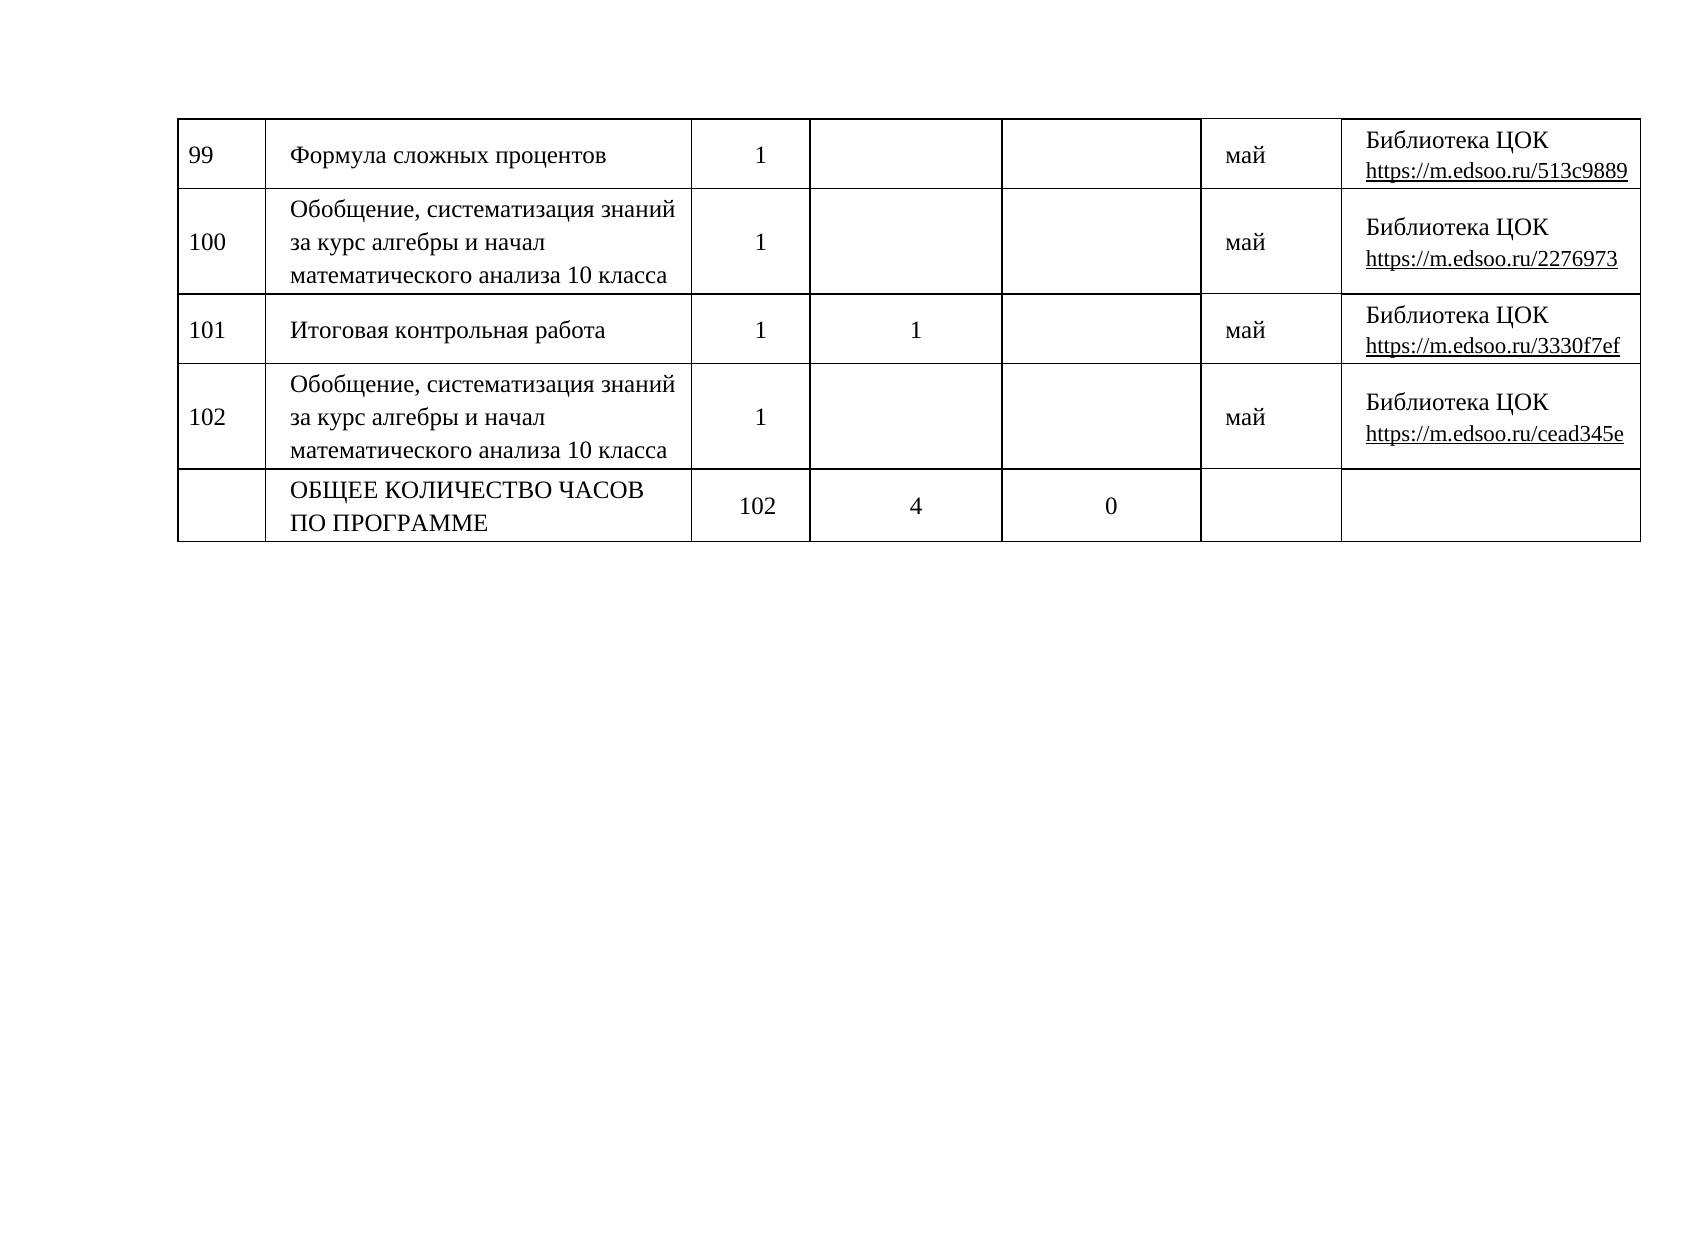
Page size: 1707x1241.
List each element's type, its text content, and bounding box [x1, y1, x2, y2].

table_cell Библиотека ЦОК https://m.edsoo.ru/3330f7ef [1342, 295, 1640, 363]
table_cell май [1202, 119, 1341, 188]
table_cell Обобщение, систематизация знаний за курс алгебры и начал математического анализа 10 класса [266, 189, 691, 293]
table_cell Библиотека ЦОК https://m.edsoo.ru/cead345e [1342, 364, 1640, 468]
table_cell 1 [692, 364, 809, 468]
table_cell 102 [692, 470, 809, 541]
table_cell [1003, 120, 1200, 188]
table_cell 1 [692, 189, 809, 293]
table_cell [179, 470, 265, 541]
table_cell май [1202, 189, 1341, 293]
table_cell [1342, 470, 1640, 541]
table_cell май [1202, 364, 1341, 468]
table_cell [811, 364, 1001, 468]
table_cell 1 [811, 295, 1001, 363]
table_cell [1003, 189, 1200, 293]
table_cell Библиотека ЦОК https://m.edsoo.ru/2276973 [1342, 189, 1640, 293]
table_cell [1202, 469, 1341, 541]
table_cell 4 [811, 470, 1001, 541]
table_cell ОБЩЕЕ КОЛИЧЕСТВО ЧАСОВ ПО ПРОГРАММЕ [266, 470, 691, 541]
table_cell 101 [179, 295, 265, 363]
table_cell [811, 120, 1001, 188]
table_cell Обобщение, систематизация знаний за курс алгебры и начал математического анализа 10 класса [266, 364, 691, 468]
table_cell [266, 120, 691, 188]
table_cell [811, 189, 1001, 293]
table_cell [1003, 295, 1200, 363]
table_cell 0 [1003, 470, 1200, 541]
table_cell 1 [692, 120, 809, 188]
table_cell 102 [179, 364, 265, 468]
table_cell Итоговая контрольная работа [266, 295, 691, 363]
table_cell 1 [692, 295, 809, 363]
table_cell 99 [179, 120, 265, 188]
table_cell 100 [179, 189, 265, 293]
table_cell Библиотека ЦОК https://m.edsoo.ru/513c9889 [1342, 120, 1640, 188]
table_cell май [1202, 294, 1341, 363]
table_cell [1003, 364, 1200, 468]
